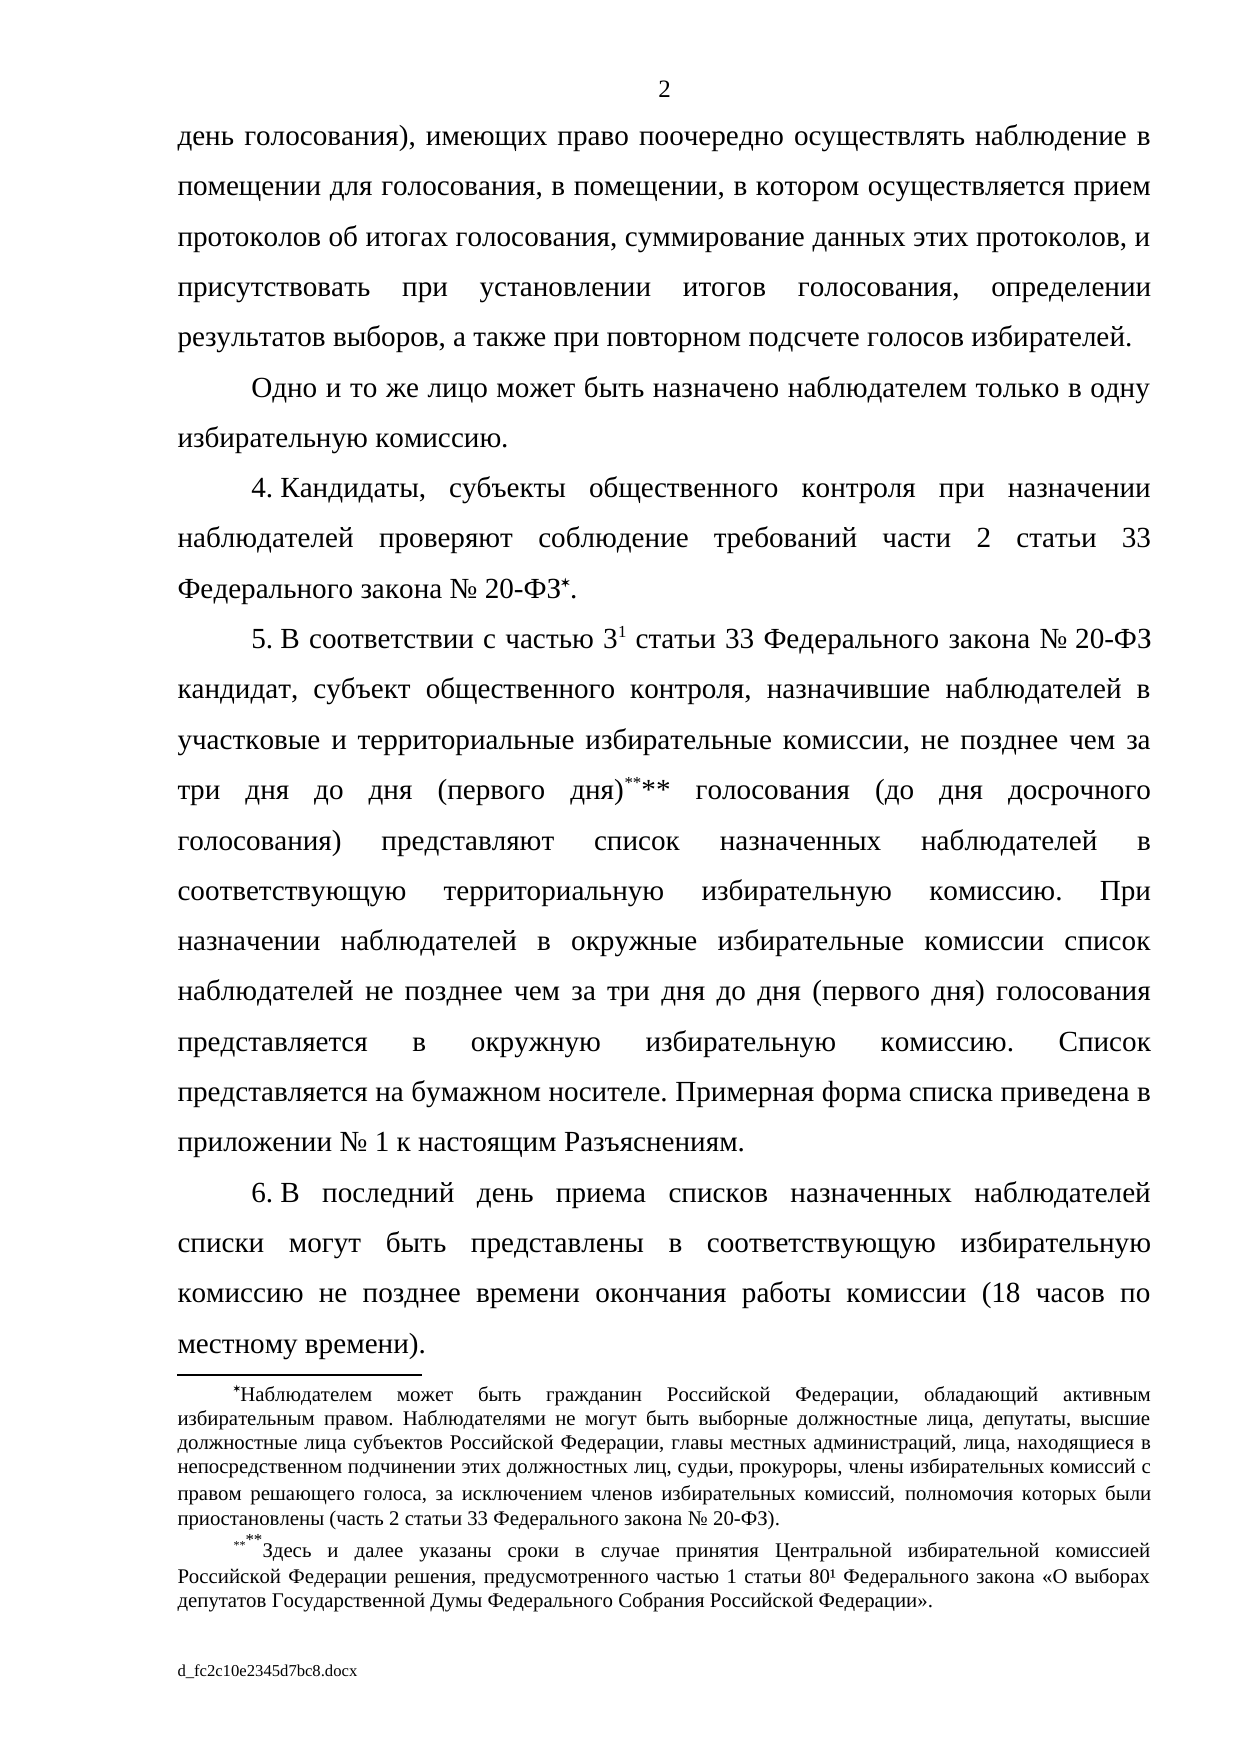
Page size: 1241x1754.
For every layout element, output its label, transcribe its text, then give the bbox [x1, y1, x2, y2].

text 4. Кандидаты, субъекты общественного контроля при назначении наблюдателей проверяют соблюдение требований части 2 статьи 33 Федерального закона № 20-ФЗ. [177, 470, 1152, 604]
text Одно и то же лицо может быть назначено наблюдателем только в одну избирательную комиссию. [177, 370, 1152, 453]
text 6. В последний день приема списков назначенных наблюдателей списки могут быть представлены в соответствующую избирательную комиссию не позднее времени окончания работы комиссии (18 часов по местному времени). [177, 1175, 1152, 1359]
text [177, 118, 1152, 353]
text 5. В соответствии с частью 31 статьи 33 Федерального закона № 20-ФЗ кандидат, субъект общественного контроля, назначившие наблюдателей в участковые и территориальные избирательные комиссии, не позднее чем за три дня до дня (первого дня)** голосования (до дня досрочного голосования) представляют список назначенных наблюдателей в соответствующую территориальную избирательную комиссию. При назначении наблюдателей в окружные избирательные комиссии список наблюдателей не позднее чем за три дня до дня (первого дня) голосования представляется в окружную избирательную комиссию. Список представляется на бумажном носителе. Примерная форма списка приведена в приложении № 1 к настоящим Разъяснениям. [177, 621, 1152, 1158]
